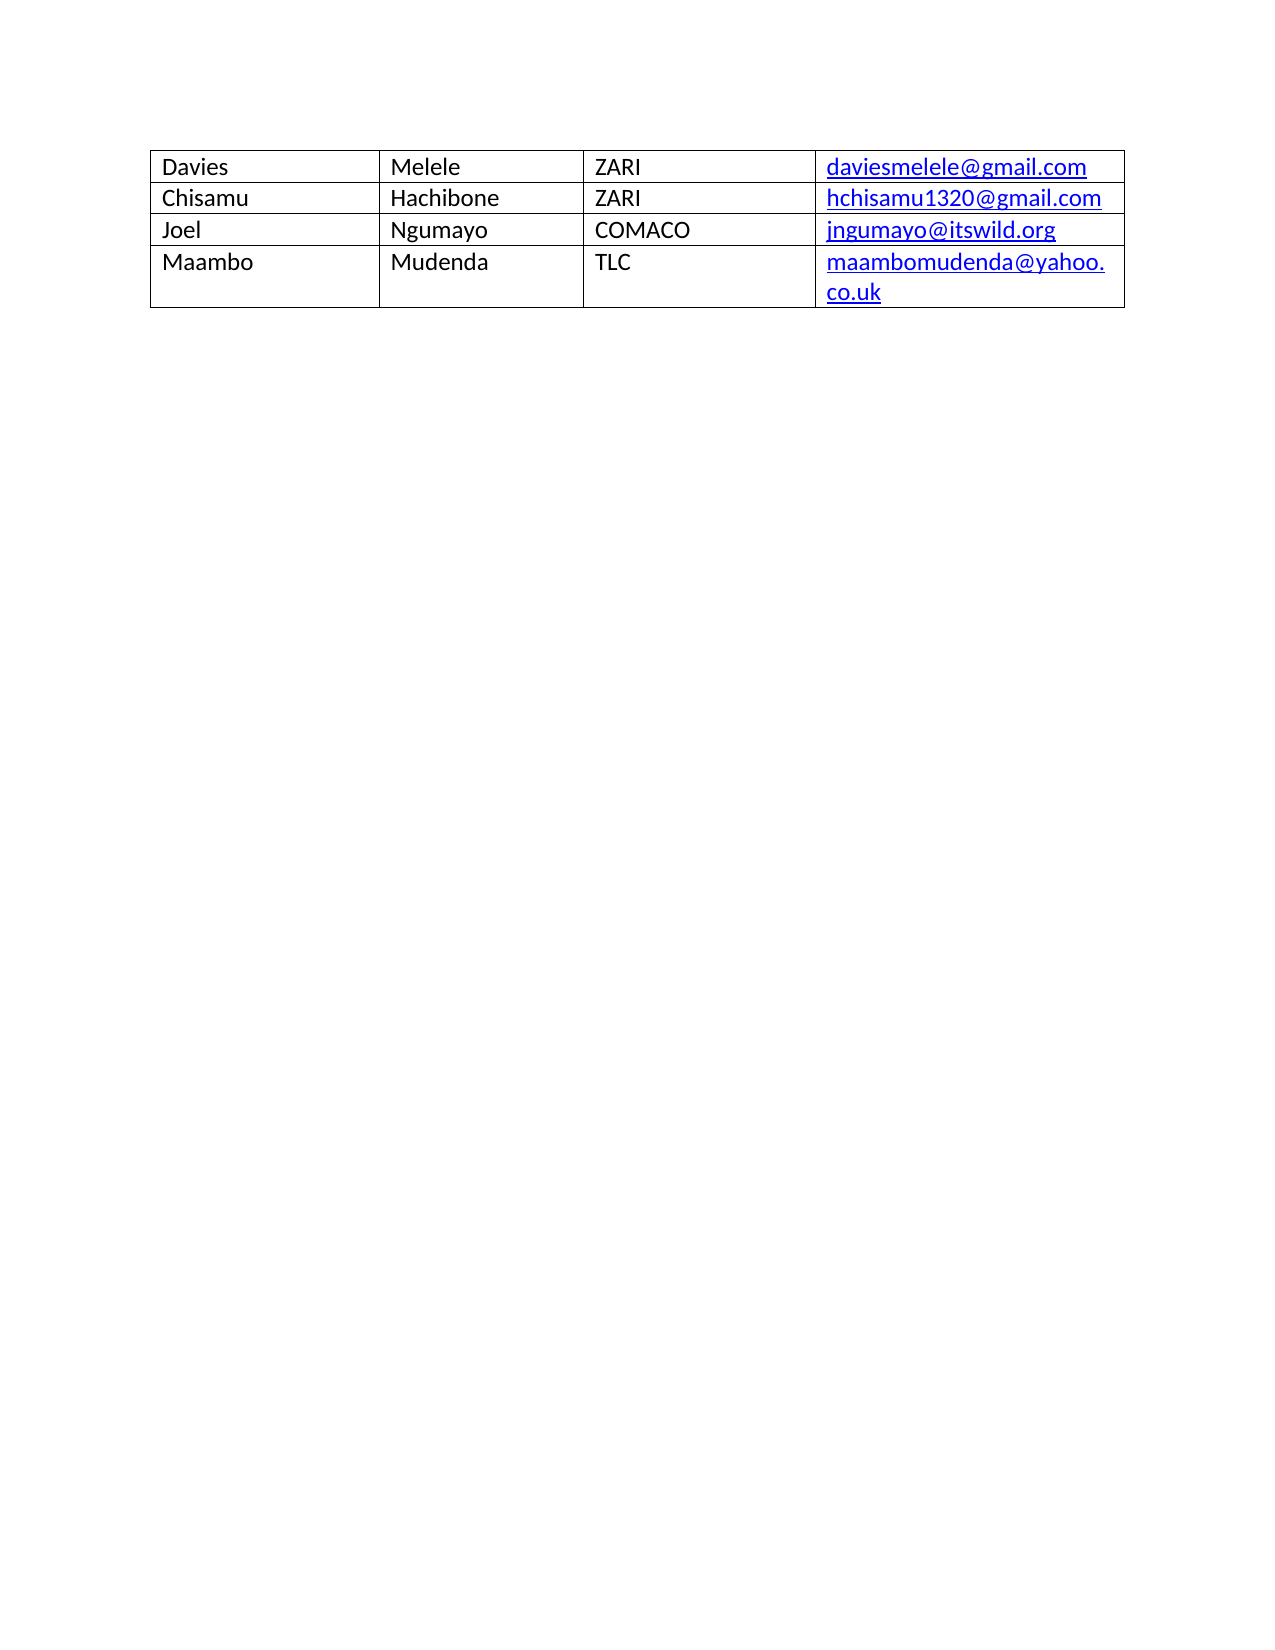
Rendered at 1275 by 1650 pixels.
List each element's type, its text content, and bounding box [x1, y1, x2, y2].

table_cell Melele [380, 151, 583, 182]
table_cell Hachibone [380, 183, 583, 213]
table_cell ZARI [584, 183, 815, 213]
table_cell COMACO [584, 214, 815, 245]
table_cell maambomudenda@yahoo.co.uk [816, 246, 1124, 307]
table_cell ZARI [584, 151, 815, 182]
table_cell Joel [151, 214, 379, 245]
table_cell Mudenda [380, 246, 583, 307]
table_cell Davies [151, 151, 379, 182]
table_cell Chisamu [151, 183, 379, 213]
table_cell TLC [584, 246, 815, 307]
table_cell hchisamu1320@gmail.com [816, 183, 1124, 213]
table_cell jngumayo@itswild.org [816, 214, 1124, 245]
table_cell Ngumayo [380, 214, 583, 245]
table_cell daviesmelele@gmail.com [816, 151, 1124, 182]
table_cell Maambo [151, 246, 379, 307]
